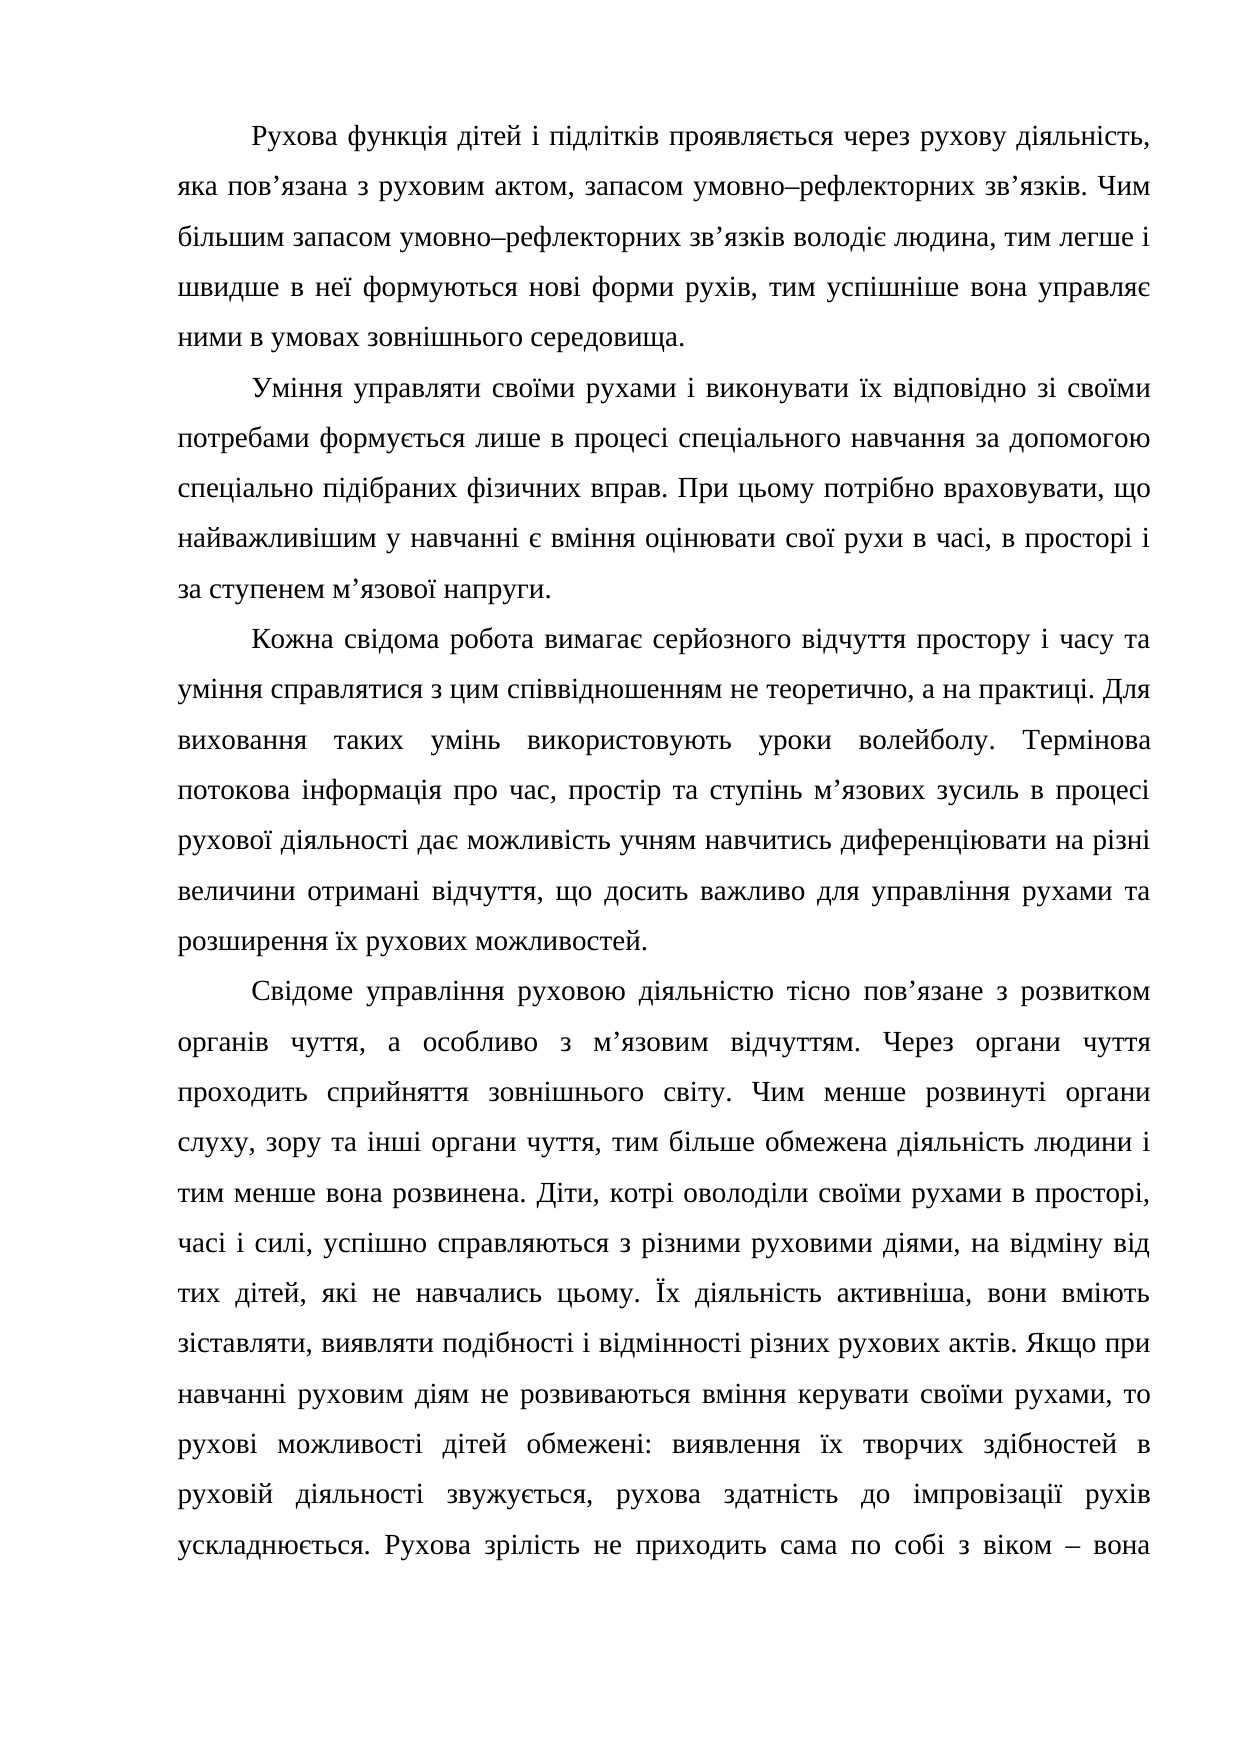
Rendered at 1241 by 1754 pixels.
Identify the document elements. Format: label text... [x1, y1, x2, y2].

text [177, 973, 1152, 1560]
text Рухова функція дітей і підлітків проявляється через рухову діяльність, яка пов’язана з руховим актом, запасом умовно–рефлекторних зв’язків. Чим більшим запасом умовно–рефлекторних зв’язків володіє людина, тим легше і швидше в неї формуються нові форми рухів, тим успішніше вона управляє ними в умовах зовнішнього середовища. [177, 118, 1152, 353]
text Кожна свідома робота вимагає серйозного відчуття простору і часу та уміння справлятися з цим співвідношенням не теоретично, а на практиці. Для виховання таких умінь використовують уроки волейболу. Термінова потокова інформація про час, простір та ступінь м’язових зусиль в процесі рухової діяльності дає можливість учням навчитись диференціювати на різні величини отримані відчуття, що досить важливо для управління рухами та розширення їх рухових можливостей. [177, 621, 1152, 957]
text Уміння управляти своїми рухами і виконувати їх відповідно зі своїми потребами формується лише в процесі спеціального навчання за допомогою спеціально підібраних фізичних вправ. При цьому потрібно враховувати, що найважливішим у навчанні є вміння оцінювати свої рухи в часі, в просторі і за ступенем м’язової напруги. [177, 370, 1152, 604]
